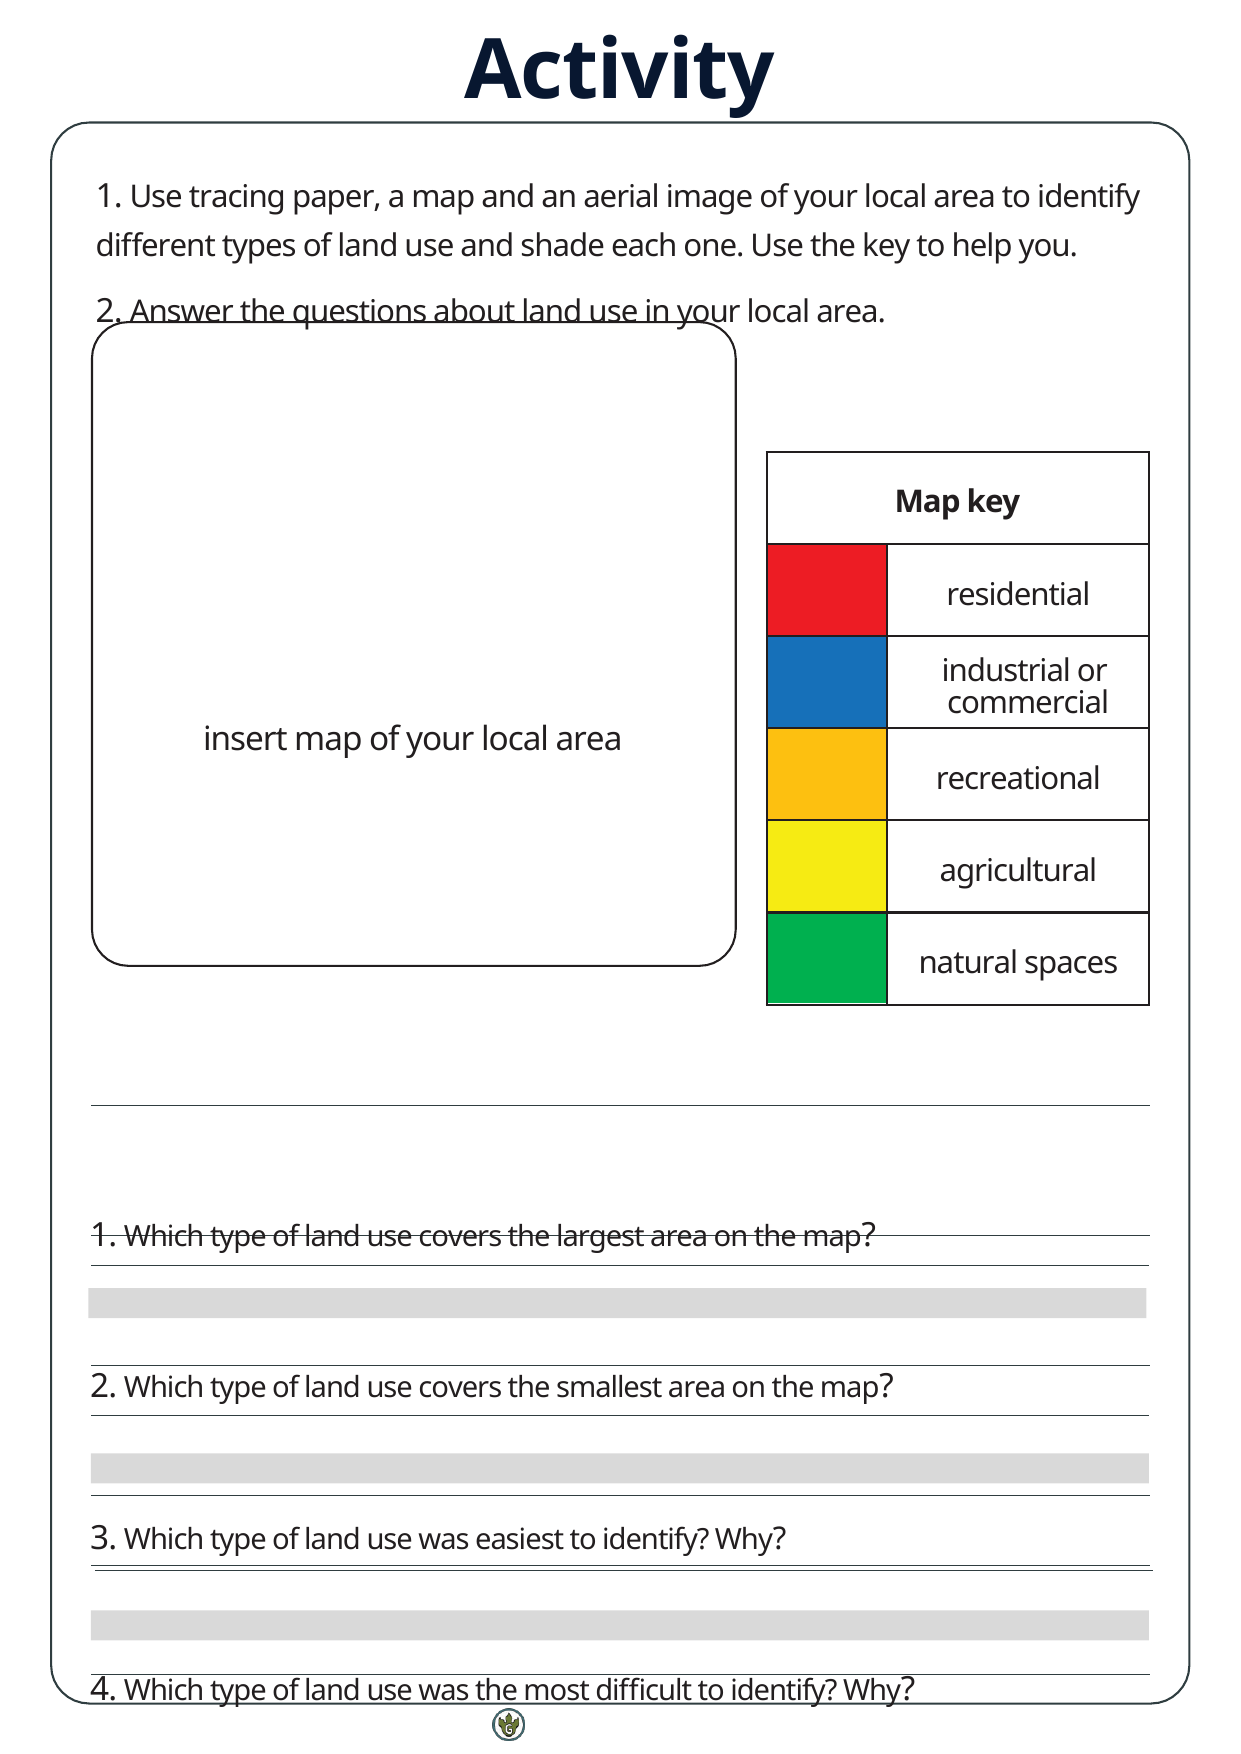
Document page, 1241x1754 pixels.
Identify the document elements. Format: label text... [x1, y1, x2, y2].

list Which type of land use covers the smallest area on the map? [90, 1362, 1152, 1407]
picture [492, 1710, 525, 1741]
list Use tracing paper, a map and an aerial image of your local area to identify different types of land use and shade each one. Use the key to help you. [95, 172, 1181, 265]
text insert map of your local area [88, 715, 738, 760]
list Which type of land use was the most difficult to identify? Why? [90, 1665, 1152, 1710]
list Answer the questions about land use in your local area. [95, 287, 1181, 332]
list Which type of land use covers the largest area on the map? [90, 1211, 1152, 1256]
title Activity [126, 9, 1114, 123]
list Which type of land use was easiest to identify? Why? [90, 1513, 1152, 1559]
